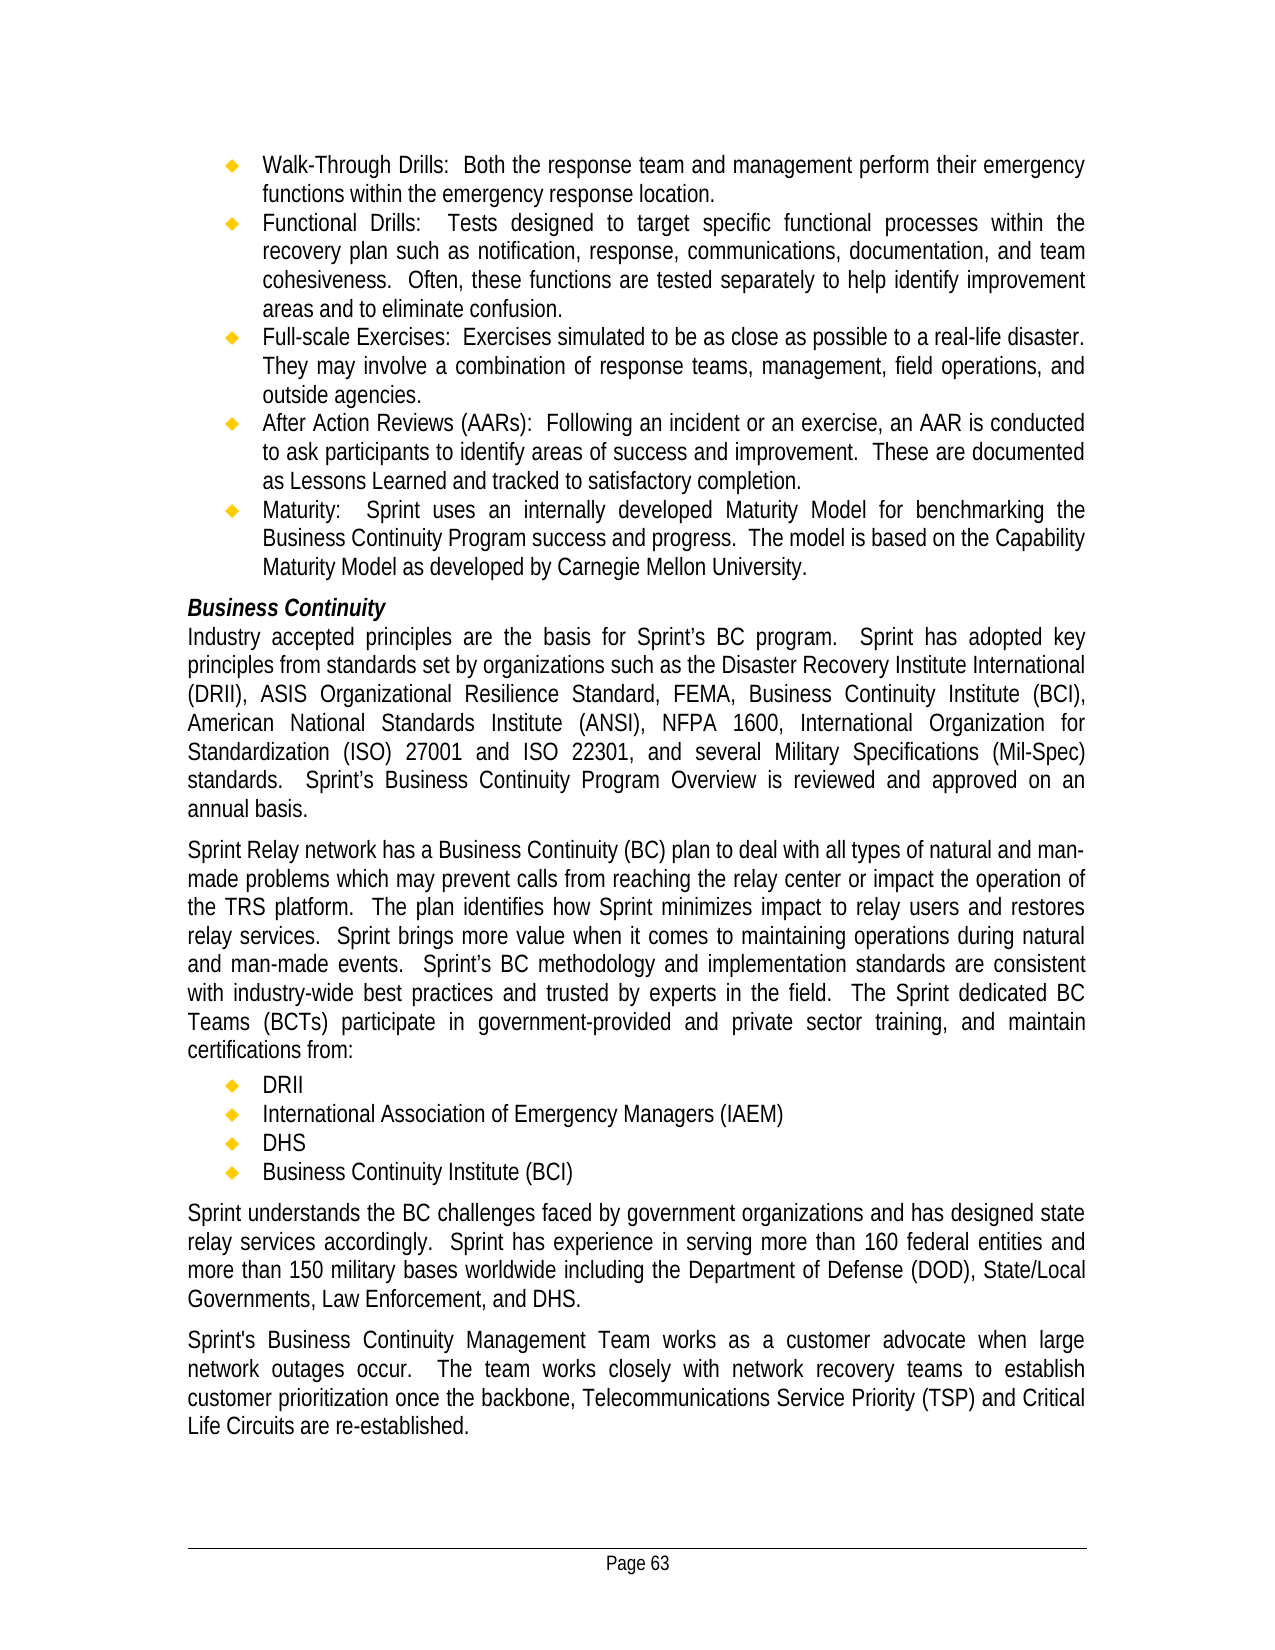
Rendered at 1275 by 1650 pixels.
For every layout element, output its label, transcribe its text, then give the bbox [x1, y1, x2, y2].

text Maturity: Sprint uses an internally developed Maturity Model for benchmarking the Business Continuity Program success and progress. The model is based on the Capability Maturity Model as developed by Carnegie Mellon University. [225, 494, 1087, 581]
text Functional Drills: Tests designed to target specific functional processes within the recovery plan such as notification, response, communications, documentation, and team cohesiveness. Often, these functions are tested separately to help identify improvement areas and to eliminate confusion. [225, 207, 1087, 322]
text Sprint understands the BC challenges faced by government organizations and has designed state relay services accordingly. Sprint has experience in serving more than 160 federal entities and more than 150 military bases worldwide including the Department of Defense (DOD), State/Local Governments, Law Enforcement, and DHS. [187, 1198, 1087, 1313]
text Business Continuity Institute (BCI) [225, 1157, 1087, 1186]
text After Action Reviews (AARs): Following an incident or an exercise, an AAR is conducted to ask participants to identify areas of success and improvement. These are documented as Lessons Learned and tracked to satisfactory completion. [225, 408, 1087, 494]
text Sprint's Business Continuity Management Team works as a customer advocate when large network outages occur. The team works closely with network recovery teams to establish customer prioritization once the backbone, Telecommunications Service Priority (TSP) and Critical Life Circuits are re-established. [187, 1325, 1087, 1440]
text International Association of Emergency Managers (IAEM) [225, 1099, 1087, 1128]
text Walk-Through Drills: Both the response team and management perform their emergency functions within the emergency response location. [225, 150, 1087, 207]
text Full-scale Exercises: Exercises simulated to be as close as possible to a real-life disaster. They may involve a combination of response teams, management, field operations, and outside agencies. [225, 322, 1087, 408]
text Industry accepted principles are the basis for Sprint’s BC program. Sprint has adopted key principles from standards set by organizations such as the Disaster Recovery Institute International (DRII), ASIS Organizational Resilience Standard, FEMA, Business Continuity Institute (BCI), American National Standards Institute (ANSI), NFPA 1600, International Organization for Standardization (ISO) 27001 and ISO 22301, and several Military Specifications (Mil-Spec) standards. Sprint’s Business Continuity Program Overview is reviewed and approved on an annual basis. [187, 622, 1087, 822]
text Sprint Relay network has a Business Continuity (BC) plan to deal with all types of natural and man-made problems which may prevent calls from reaching the relay center or impact the operation of the TRS platform. The plan identifies how Sprint minimizes impact to relay users and restores relay services. Sprint brings more value when it comes to maintaining operations during natural and man-made events. Sprint’s BC methodology and implementation standards are consistent with industry-wide best practices and trusted by experts in the field. The Sprint dedicated BC Teams (BCTs) participate in government-provided and private sector training, and maintain certifications from: [187, 835, 1087, 1064]
text DRII [225, 1070, 1087, 1099]
text Business Continuity [187, 593, 1087, 622]
text DHS [225, 1128, 1087, 1157]
